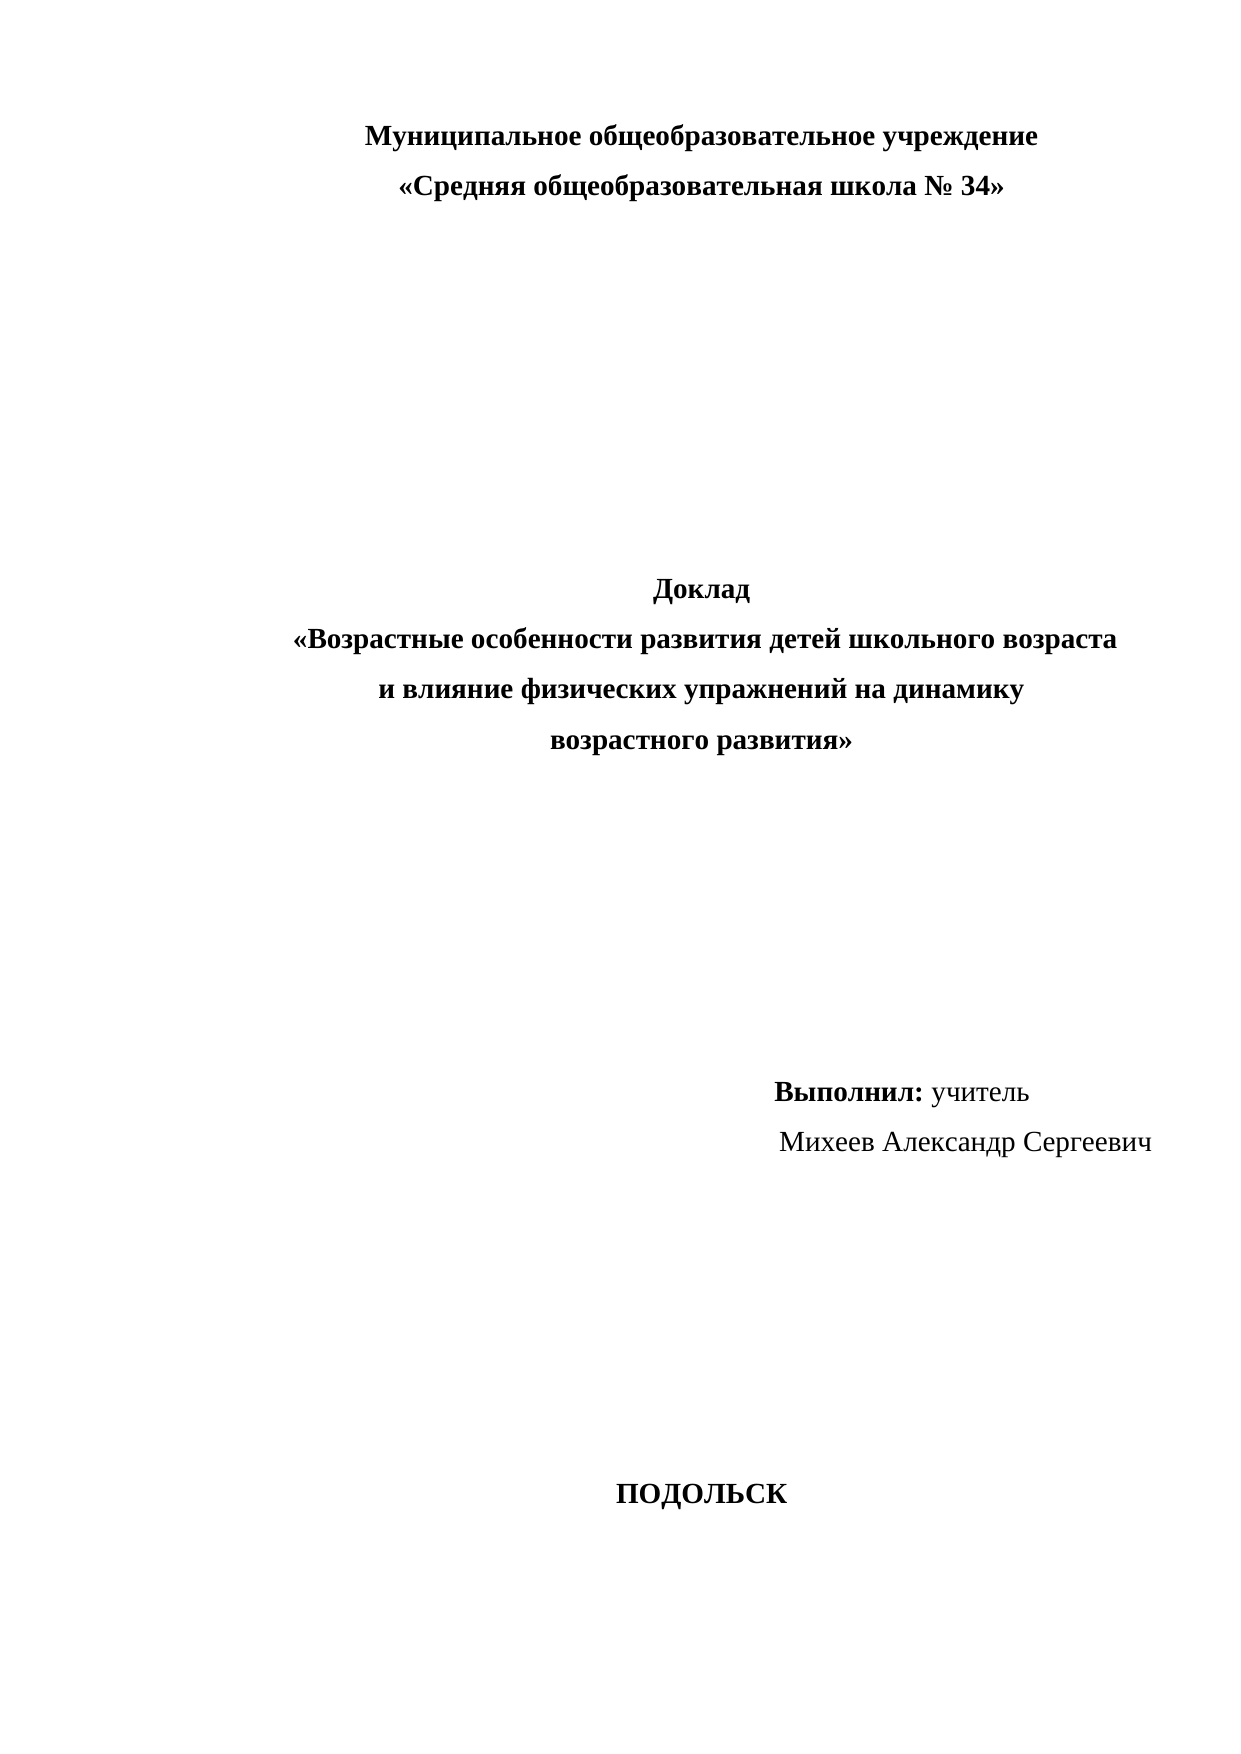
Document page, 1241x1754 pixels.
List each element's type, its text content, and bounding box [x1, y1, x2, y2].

text Михеев Александр Сергеевич [177, 1124, 1152, 1158]
text Выполнил: учитель [177, 1074, 1152, 1108]
text ПОДОЛЬСК [177, 1477, 1152, 1510]
text и влияние физических упражнений на динамику [177, 672, 1152, 705]
text Доклад [177, 571, 1152, 604]
text «Возрастные особенности развития детей школьного возраста [177, 621, 1152, 655]
text Муниципальное общеобразовательное учреждение [177, 118, 1152, 152]
text «Средняя общеобразовательная школа № 34» [177, 168, 1152, 202]
text возрастного развития» [177, 722, 1152, 755]
